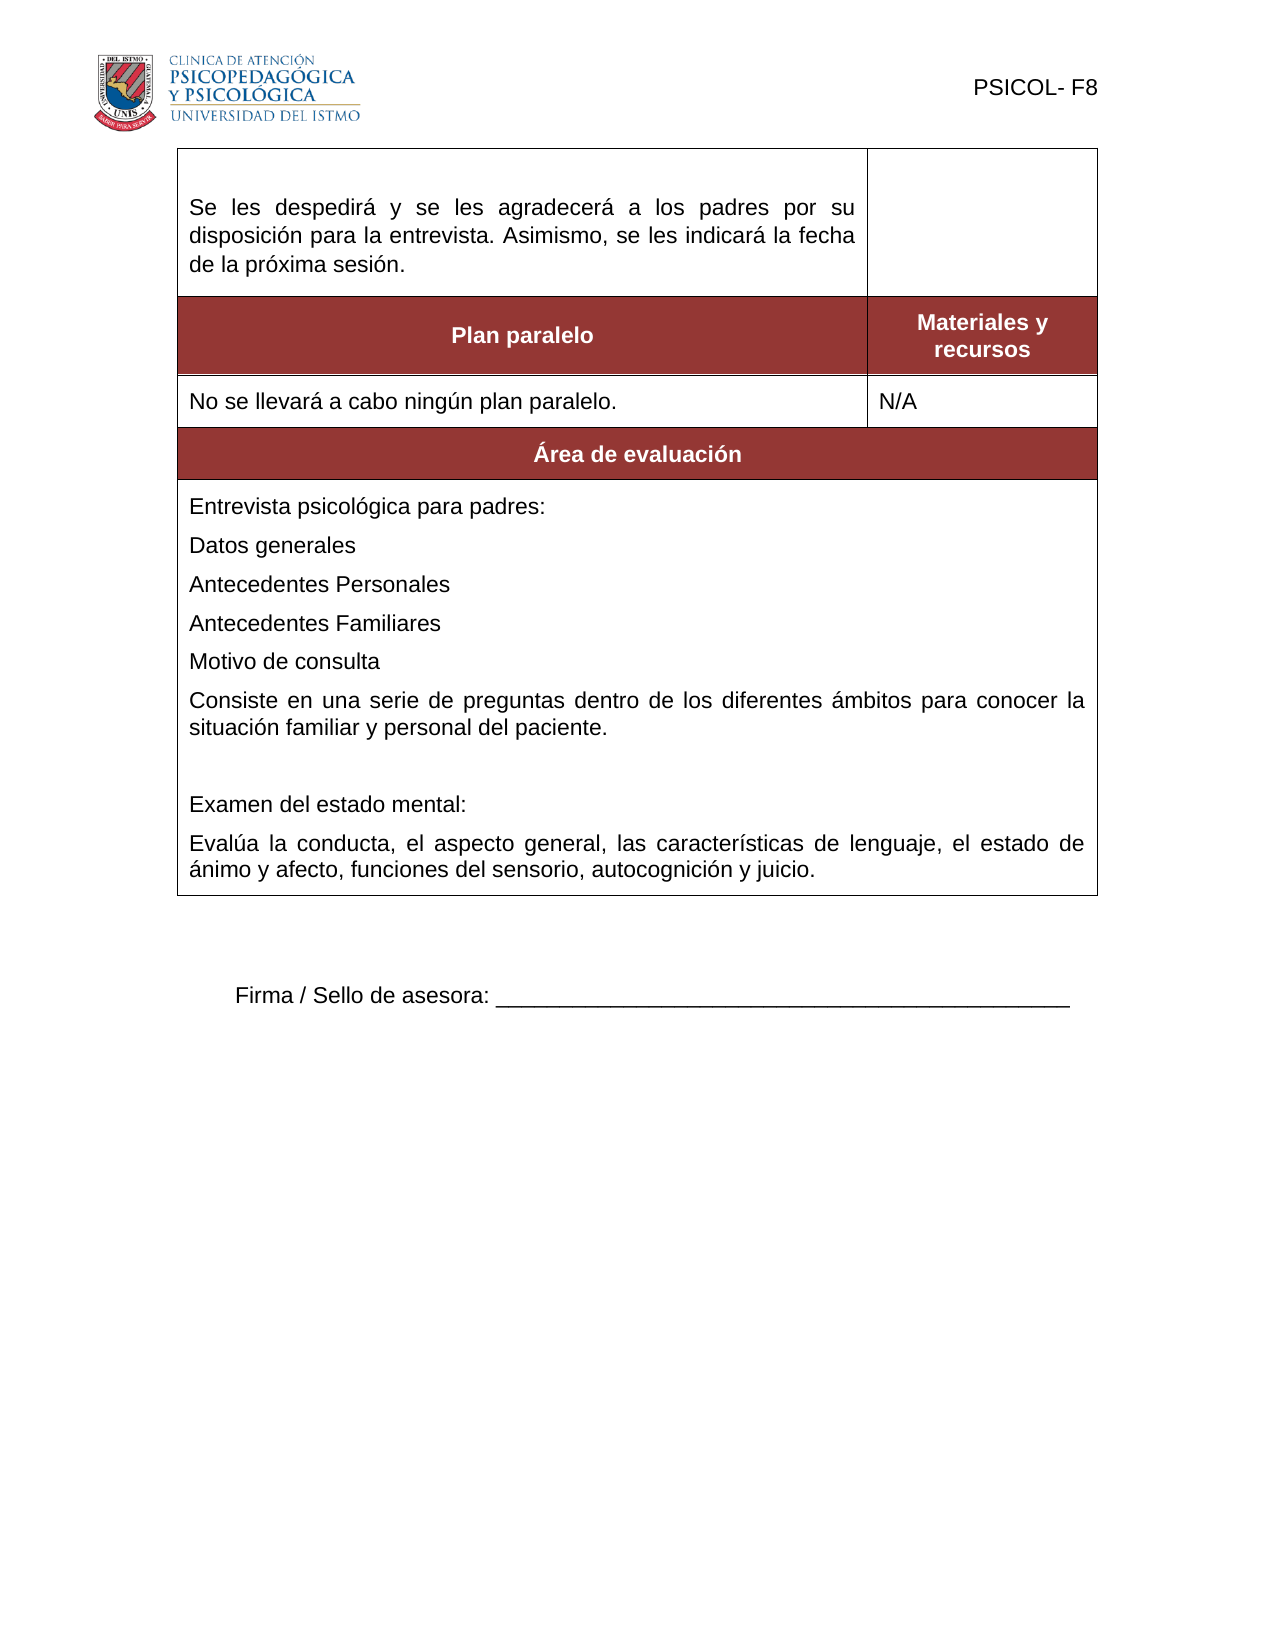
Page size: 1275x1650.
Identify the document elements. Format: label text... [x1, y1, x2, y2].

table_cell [868, 149, 1097, 296]
picture [42, 25, 422, 166]
table_cell Entrevista psicológica para padres: Datos generales Antecedentes Personales Antecedentes Familiares Motivo de consulta Consiste en una serie de preguntas dentro de los diferentes ámbitos para conocer la situación familiar y personal del paciente. Examen del estado mental: Evalúa la conducta, el aspecto general, las características de lenguaje, el estado de ánimo y afecto, funciones del sensorio, autocognición y juicio. [178, 480, 1097, 895]
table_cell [178, 149, 867, 296]
table_cell Materiales y recursos [868, 297, 1097, 374]
table_cell Plan paralelo [178, 297, 867, 374]
table_cell No se llevará a cabo ningún plan paralelo. [178, 376, 867, 427]
table_cell N/A [868, 376, 1097, 427]
text Firma / Sello de asesora: _____________________________________________ [177, 982, 1127, 1008]
table_cell Área de evaluación [178, 428, 1097, 479]
